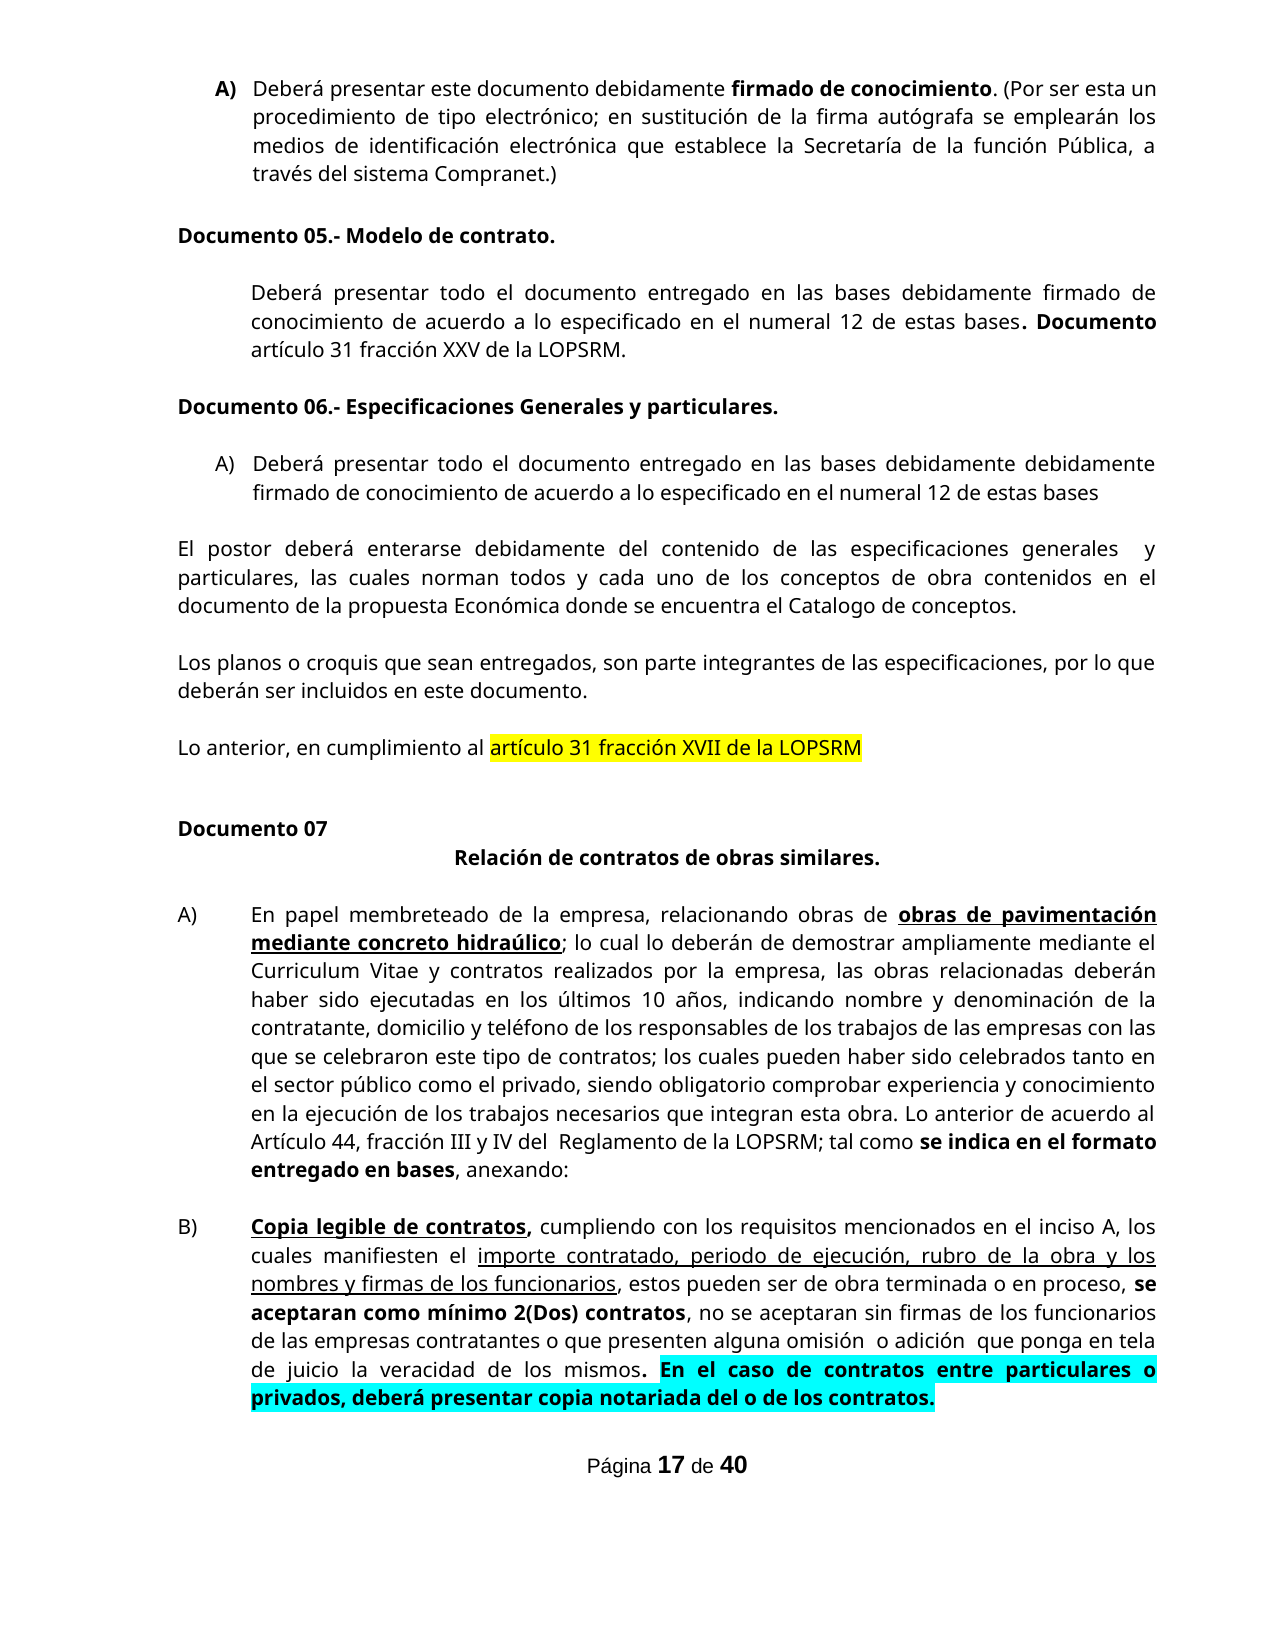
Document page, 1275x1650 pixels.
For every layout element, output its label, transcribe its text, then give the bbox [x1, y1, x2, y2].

text Los planos o croquis que sean entregados, son parte integrantes de las especificaciones, por lo que deberán ser incluidos en este documento. [177, 648, 1157, 705]
text El postor deberá enterarse debidamente del contenido de las especificaciones generales y particulares, las cuales norman todos y cada uno de los conceptos de obra contenidos en el documento de la propuesta Económica donde se encuentra el Catalogo de conceptos. [177, 534, 1157, 620]
text A) En papel membreteado de la empresa, relacionando obras de obras de pavimentación mediante concreto hidraúlico; lo cual lo deberán de demostrar ampliamente mediante el Curriculum Vitae y contratos realizados por la empresa, las obras relacionadas deberán haber sido ejecutadas en los últimos 10 años, indicando nombre y denominación de la contratante, domicilio y teléfono de los responsables de los trabajos de las empresas con las que se celebraron este tipo de contratos; los cuales pueden haber sido celebrados tanto en el sector público como el privado, siendo obligatorio comprobar experiencia y conocimiento en la ejecución de los trabajos necesarios que integran esta obra. Lo anterior de acuerdo al Artículo 44, fracción III y IV del Reglamento de la LOPSRM; tal como se indica en el formato entregado en bases, anexando: [177, 900, 1157, 1184]
subtitle Documento 07 [177, 814, 1157, 843]
text B) Copia legible de contratos, cumpliendo con los requisitos mencionados en el inciso A, los cuales manifiesten el importe contratado, periodo de ejecución, rubro de la obra y los nombres y firmas de los funcionarios, estos pueden ser de obra terminada o en proceso, se aceptaran como mínimo 2(Dos) contratos, no se aceptaran sin firmas de los funcionarios de las empresas contratantes o que presenten alguna omisión o adición que ponga en tela de juicio la veracidad de los mismos. En el caso de contratos entre particulares o privados, deberá presentar copia notariada del o de los contratos. [177, 1212, 1157, 1412]
text Documento 05.- Modelo de contrato. [177, 222, 1157, 250]
text Relación de contratos de obras similares. [177, 843, 1157, 871]
text Deberá presentar todo el documento entregado en las bases debidamente firmado de conocimiento de acuerdo a lo especificado en el numeral 12 de estas bases. Documento artículo 31 fracción XXV de la LOPSRM. [177, 278, 1157, 364]
list Deberá presentar todo el documento entregado en las bases debidamente debidamente firmado de conocimiento de acuerdo a lo especificado en el numeral 12 de estas bases [215, 449, 1157, 506]
text Documento 06.- Especificaciones Generales y particulares. [177, 392, 1157, 421]
list Deberá presentar este documento debidamente firmado de conocimiento. (Por ser esta un procedimiento de tipo electrónico; en sustitución de la firma autógrafa se emplearán los medios de identificación electrónica que establece la Secretaría de la función Pública, a través del sistema Compranet.) [215, 74, 1157, 188]
text Lo anterior, en cumplimiento al artículo 31 fracción XVII de la LOPSRM [177, 733, 1157, 762]
